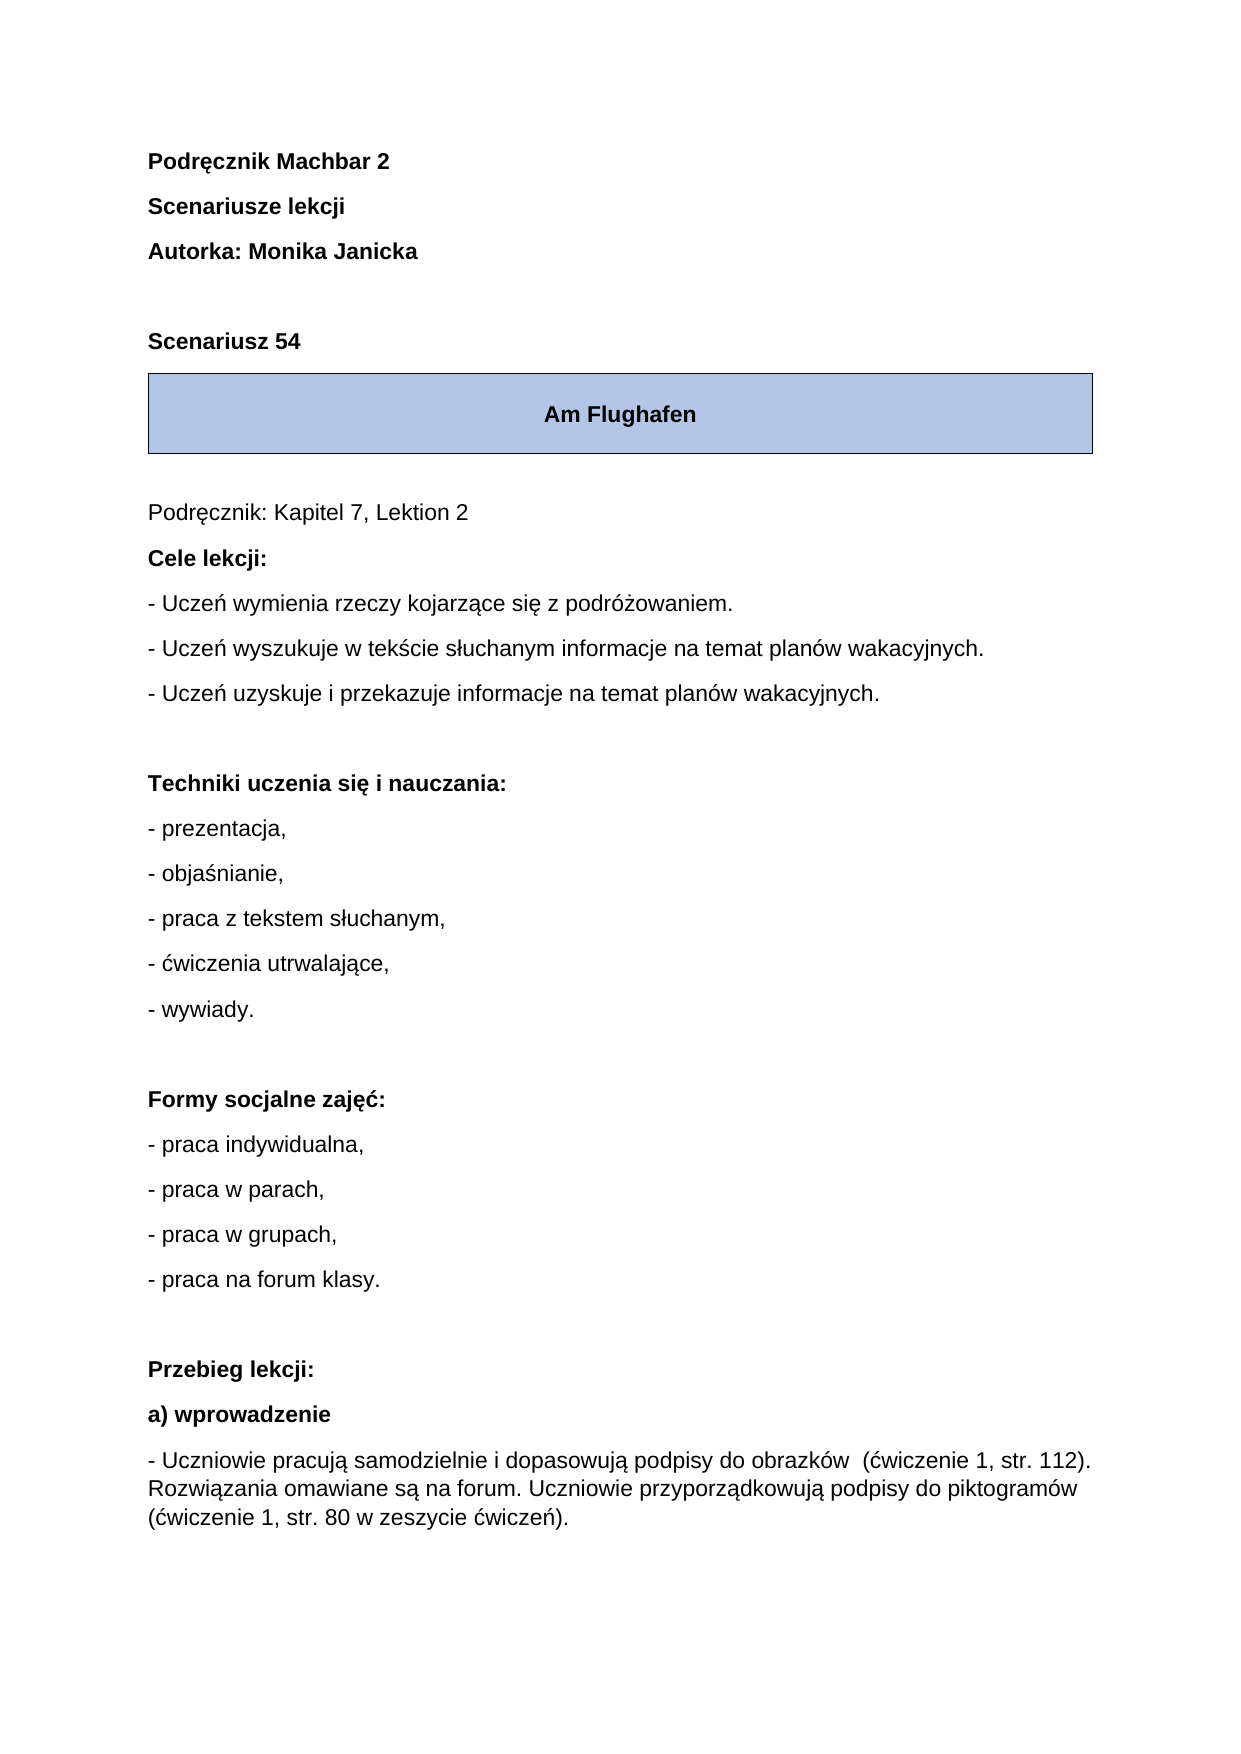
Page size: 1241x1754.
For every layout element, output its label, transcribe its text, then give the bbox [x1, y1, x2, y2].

text Cele lekcji: [148, 544, 1093, 571]
text - praca w parach, [148, 1176, 1093, 1202]
text - praca na forum klasy. [148, 1266, 1093, 1292]
table_header Am Flughafen [149, 374, 1092, 453]
text Formy socjalne zajęć: [148, 1086, 1093, 1112]
text Podręcznik: Kapitel 7, Lektion 2 [148, 499, 1093, 526]
text Techniki uczenia się i nauczania: [148, 770, 1093, 796]
text - Uczeń wymienia rzeczy kojarzące się z podróżowaniem. [148, 589, 1093, 616]
text - Uczeń uzyskuje i przekazuje informacje na temat planów wakacyjnych. [148, 680, 1093, 706]
text - Uczeń wyszukuje w tekście słuchanym informacje na temat planów wakacyjnych. [148, 635, 1093, 661]
text - objaśnianie, [148, 860, 1093, 887]
text Podręcznik Machbar 2 [148, 148, 1093, 174]
text Przebieg lekcji: [148, 1356, 1093, 1383]
text Scenariusz 54 [148, 328, 1093, 354]
text - wywiady. [148, 996, 1093, 1022]
text - Uczniowie pracują samodzielnie i dopasowują podpisy do obrazków (ćwiczenie 1, str. 112). Rozwiązania omawiane są na forum. Uczniowie przyporządkowują podpisy do piktogramów (ćwiczenie 1, str. 80 w zeszycie ćwiczeń). [148, 1447, 1093, 1530]
text Scenariusze lekcji [148, 193, 1093, 219]
text - ćwiczenia utrwalające, [148, 950, 1093, 977]
text Autorka: Monika Janicka [148, 238, 1093, 264]
text - praca w grupach, [148, 1221, 1093, 1247]
text - prezentacja, [148, 815, 1093, 841]
text a) wprowadzenie [148, 1401, 1093, 1428]
text - praca z tekstem słuchanym, [148, 905, 1093, 932]
text - praca indywidualna, [148, 1131, 1093, 1157]
